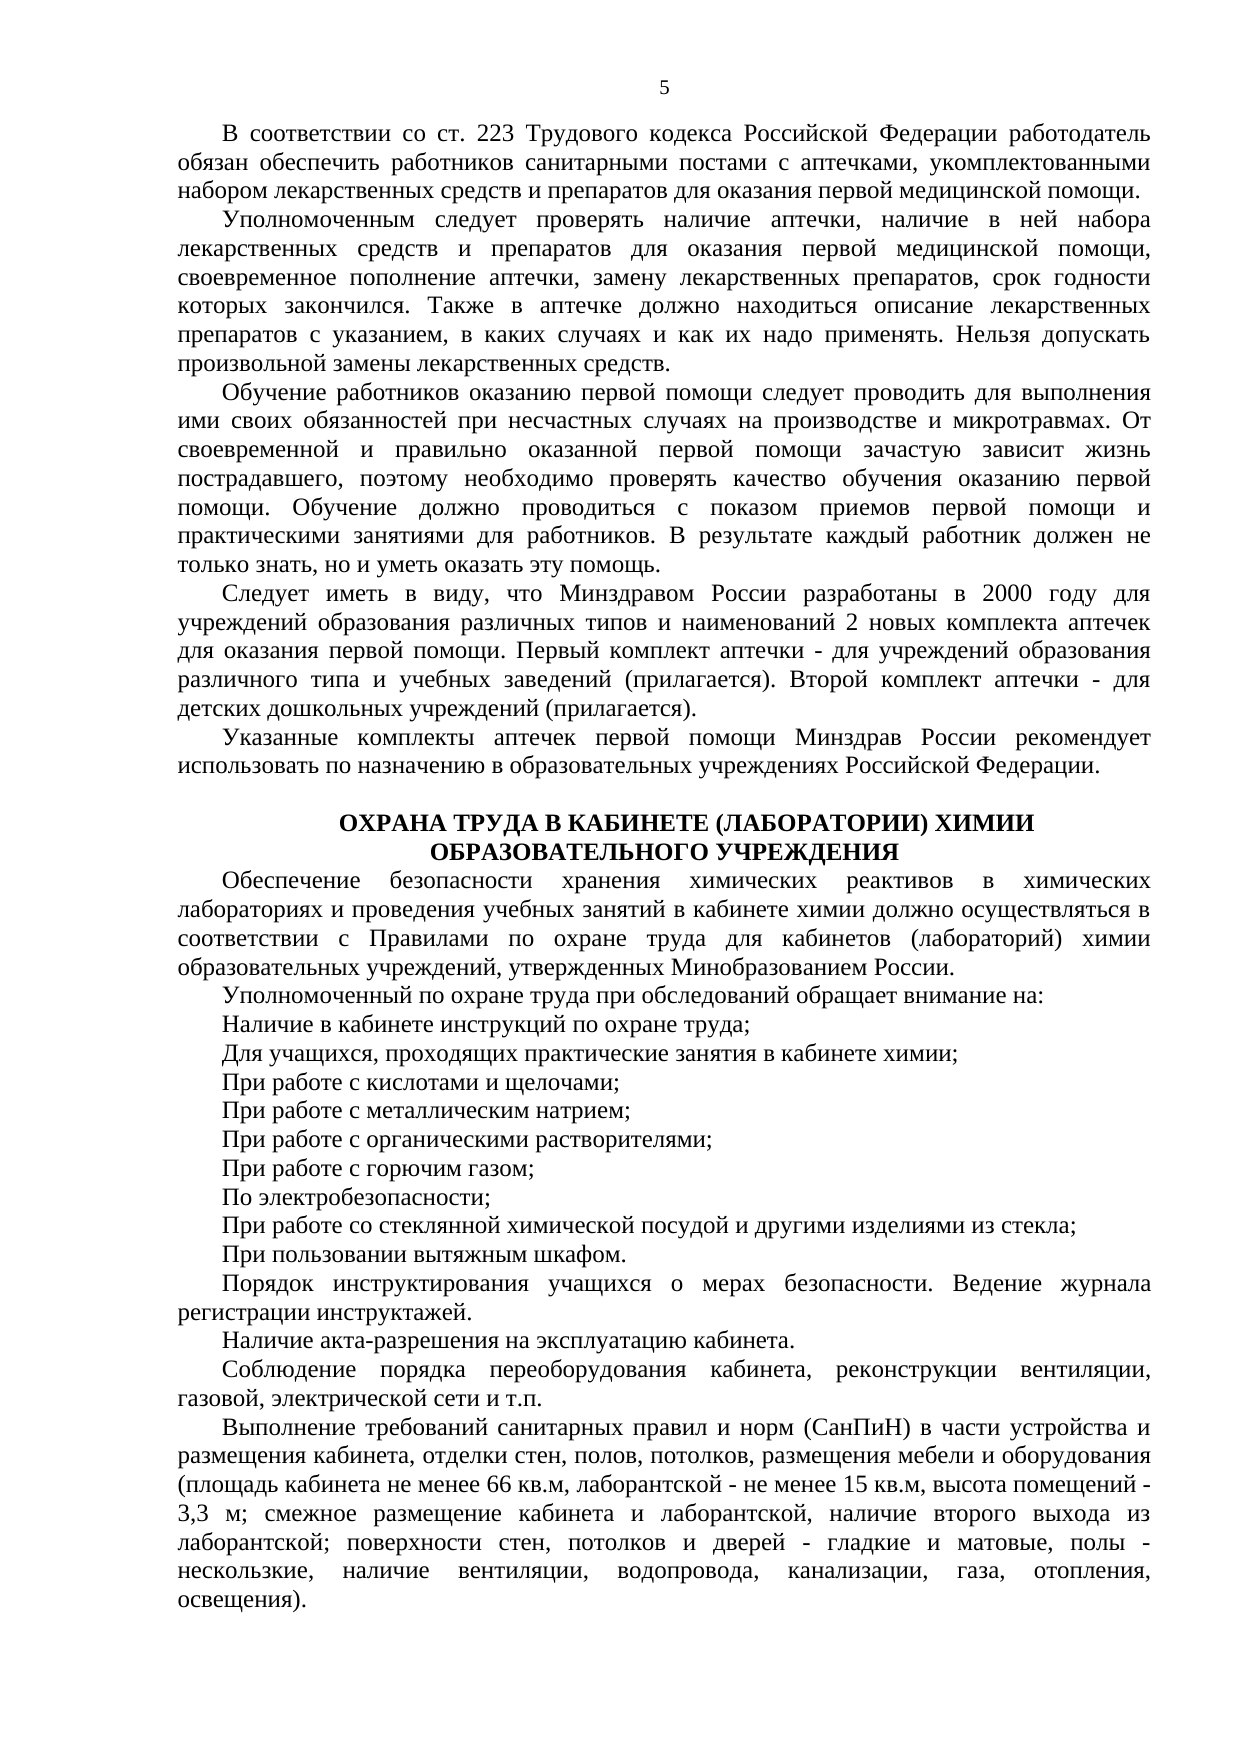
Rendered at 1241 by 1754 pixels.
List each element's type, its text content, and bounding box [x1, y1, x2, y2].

text Обеспечение безопасности хранения химических реактивов в химических лабораториях и проведения учебных занятий в кабинете химии должно осуществляться в соответствии с Правилами по охране труда для кабинетов (лабораторий) химии образовательных учреждений, утвержденных Минобразованием России. [177, 866, 1152, 981]
text Указанные комплекты аптечек первой помощи Минздрав России рекомендует использовать по назначению в образовательных учреждениях Российской Федерации. [177, 722, 1152, 779]
text Соблюдение порядка переоборудования кабинета, реконструкции вентиляции, газовой, электрической сети и т.п. [177, 1354, 1152, 1412]
text Обучение работников оказанию первой помощи следует проводить для выполнения ими своих обязанностей при несчастных случаях на производстве и микротравмах. От своевременной и правильно оказанной первой помощи зачастую зависит жизнь пострадавшего, поэтому необходимо проверять качество обучения оказанию первой помощи. Обучение должно проводиться с показом приемов первой помощи и практическими занятиями для работников. В результате каждый работник должен не только знать, но и уметь оказать эту помощь. [177, 377, 1152, 578]
text Для учащихся, проходящих практические занятия в кабинете химии; [177, 1038, 1152, 1067]
text При работе с кислотами и щелочами; [177, 1067, 1152, 1096]
text Наличие в кабинете инструкций по охране труда; [177, 1009, 1152, 1038]
text По электробезопасности; [177, 1182, 1152, 1211]
text При пользовании вытяжным шкафом. [177, 1239, 1152, 1268]
text ОХРАНА ТРУДА В КАБИНЕТЕ (ЛАБОРАТОРИИ) ХИМИИ ОБРАЗОВАТЕЛЬНОГО УЧРЕЖДЕНИЯ [177, 808, 1152, 866]
text При работе с горючим газом; [177, 1153, 1152, 1182]
text При работе с металлическим натрием; [177, 1096, 1152, 1124]
text Выполнение требований санитарных правил и норм (СанПиН) в части устройства и размещения кабинета, отделки стен, полов, потолков, размещения мебели и оборудования (площадь кабинета не менее 66 кв.м, лаборантской - не менее 15 кв.м, высота помещений - 3,3 м; смежное размещение кабинета и лаборантской, наличие второго выхода из лаборантской; поверхности стен, потолков и дверей - гладкие и матовые, полы - нескользкие, наличие вентиляции, водопровода, канализации, газа, отопления, освещения). [177, 1412, 1152, 1613]
text При работе со стеклянной химической посудой и другими изделиями из стекла; [177, 1211, 1152, 1239]
text В соответствии со ст. 223 Трудового кодекса Российской Федерации работодатель обязан обеспечить работников санитарными постами с аптечками, укомплектованными набором лекарственных средств и препаратов для оказания первой медицинской помощи. [177, 118, 1152, 204]
text Уполномоченным следует проверять наличие аптечки, наличие в ней набора лекарственных средств и препаратов для оказания первой медицинской помощи, своевременное пополнение аптечки, замену лекарственных препаратов, срок годности которых закончился. Также в аптечке должно находиться описание лекарственных препаратов с указанием, в каких случаях и как их надо применять. Нельзя допускать произвольной замены лекарственных средств. [177, 204, 1152, 377]
text Наличие акта-разрешения на эксплуатацию кабинета. [177, 1326, 1152, 1354]
text Порядок инструктирования учащихся о мерах безопасности. Ведение журнала регистрации инструктажей. [177, 1268, 1152, 1326]
text Следует иметь в виду, что Минздравом России разработаны в 2000 году для учреждений образования различных типов и наименований 2 новых комплекта аптечек для оказания первой помощи. Первый комплект аптечки - для учреждений образования различного типа и учебных заведений (прилагается). Второй комплект аптечки - для детских дошкольных учреждений (прилагается). [177, 578, 1152, 722]
text Уполномоченный по охране труда при обследований обращает внимание на: [177, 981, 1152, 1009]
text При работе с органическими растворителями; [177, 1124, 1152, 1153]
